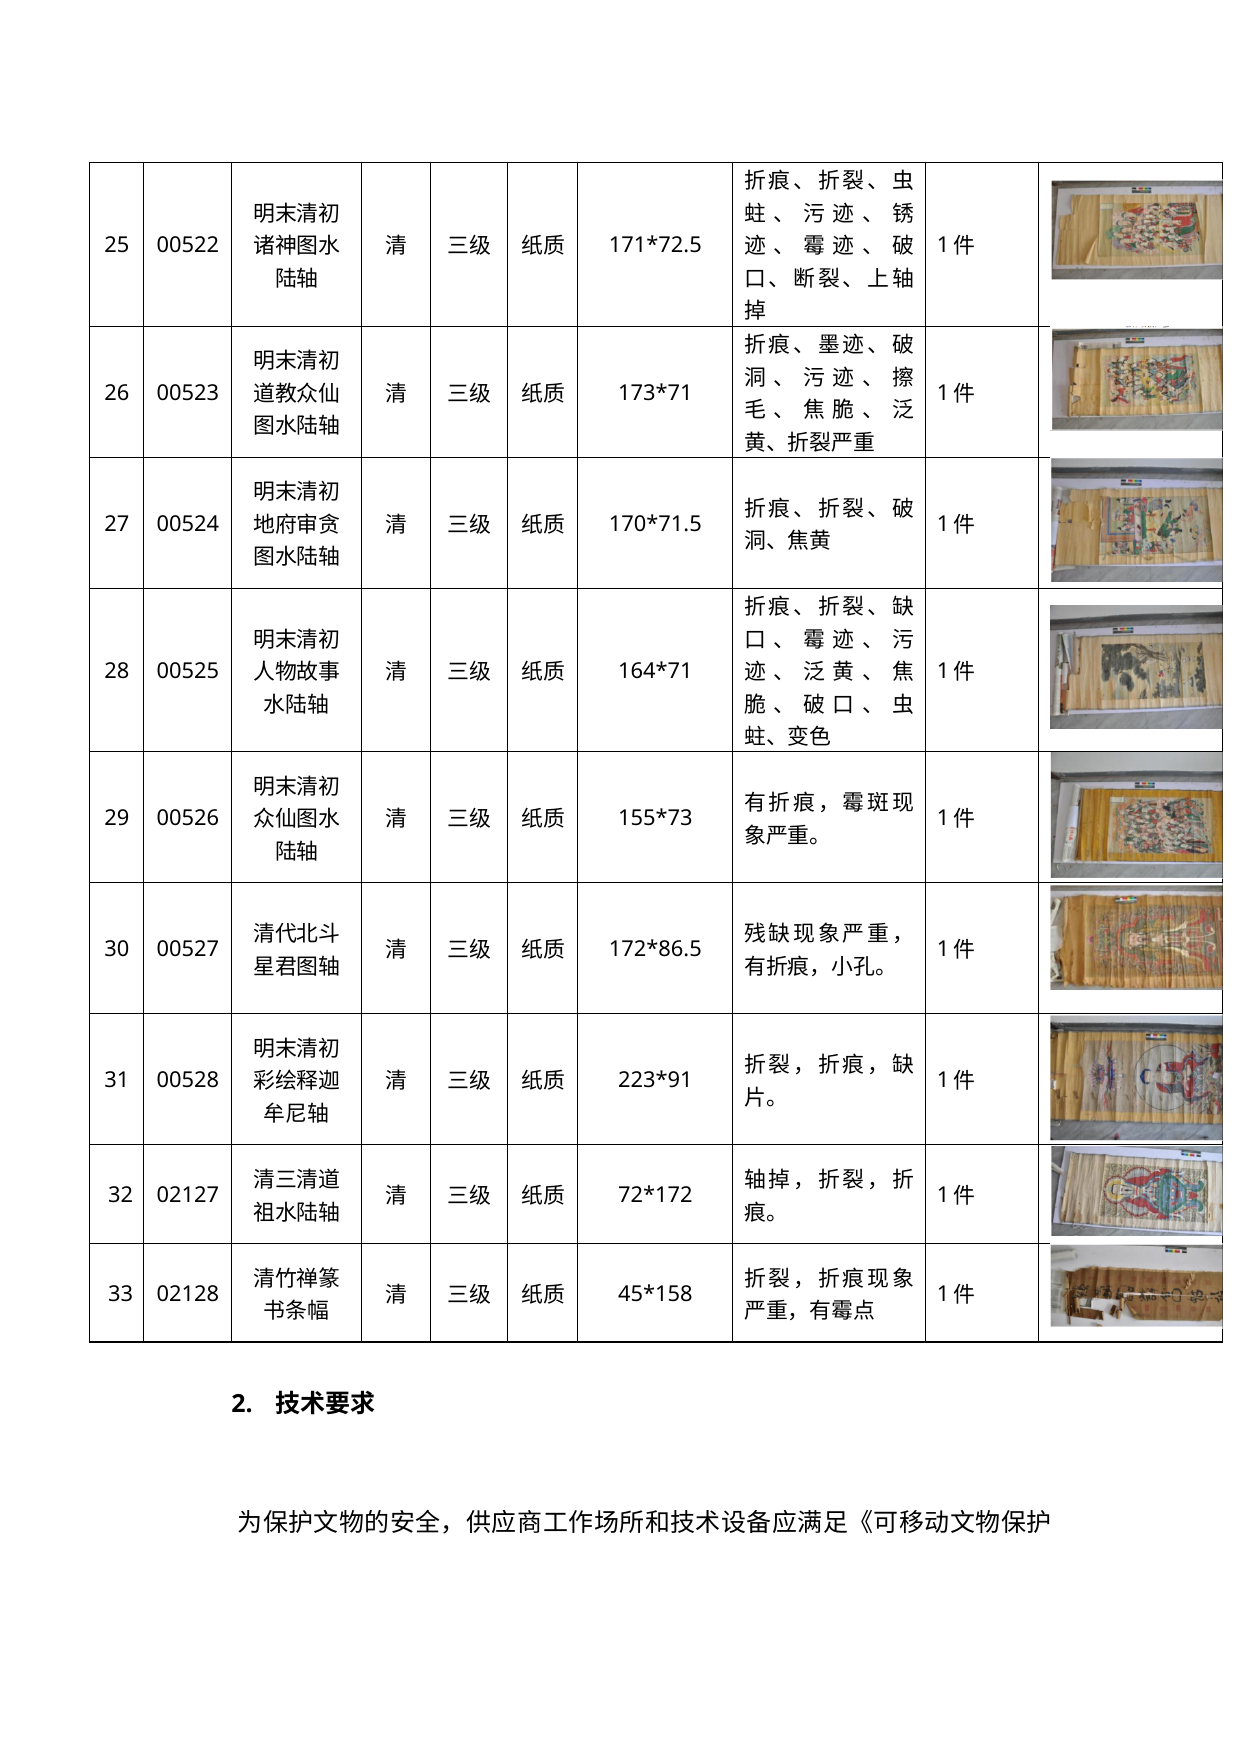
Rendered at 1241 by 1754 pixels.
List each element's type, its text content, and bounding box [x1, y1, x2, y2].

table_cell 三级 [431, 589, 507, 751]
table_cell 折裂，折痕现象严重，有霉点 [733, 1244, 925, 1341]
table_cell 清 [362, 589, 430, 751]
table_cell 00524 [144, 458, 231, 588]
table_cell 清 [362, 458, 430, 588]
table_cell [1039, 589, 1222, 751]
table_cell 00523 [144, 327, 231, 457]
table_cell 清 [362, 1014, 430, 1144]
table_cell 1件 [926, 1014, 1038, 1144]
table_cell 02128 [144, 1244, 231, 1341]
table_cell 明末清初众仙图水陆轴 [232, 752, 361, 882]
picture [1050, 1014, 1223, 1141]
table_cell 残缺现象严重，有折痕，小孔。 [733, 883, 925, 1013]
table_cell [1039, 327, 1222, 457]
table_cell 155*73 [578, 752, 732, 882]
table_cell 00526 [144, 752, 231, 882]
table_cell 00522 [144, 163, 231, 326]
table_cell 1件 [926, 327, 1038, 457]
table_cell 1件 [926, 458, 1038, 588]
table_cell [1039, 1014, 1222, 1144]
table_cell 164*71 [578, 589, 732, 751]
table_cell 明末清初道教众仙图水陆轴 [232, 327, 361, 457]
table_cell 33 [90, 1244, 143, 1341]
table_cell 45*158 [578, 1244, 732, 1341]
table_cell 1件 [926, 163, 1038, 326]
table_cell [1039, 458, 1222, 588]
table_cell 三级 [431, 883, 507, 1013]
table_cell 折痕、墨迹、破洞、污迹、擦毛、焦脆、泛黄、折裂严重 [733, 327, 925, 457]
picture [1050, 752, 1223, 879]
table_cell 28 [90, 589, 143, 751]
table_cell 折痕、折裂、虫蛀、污迹、锈迹、霉迹、破口、断裂、上轴掉 [733, 163, 925, 326]
table_cell 00528 [144, 1014, 231, 1144]
table_cell [1039, 752, 1222, 882]
table_cell 纸质 [508, 327, 577, 457]
table_cell 纸质 [508, 458, 577, 588]
subtitle 技术要求 [231, 1369, 1053, 1434]
picture [1050, 605, 1223, 729]
table_cell 三级 [431, 1244, 507, 1341]
picture [1050, 883, 1223, 990]
table_cell 1件 [926, 589, 1038, 751]
table_cell 明末清初地府审贪图水陆轴 [232, 458, 361, 588]
table_cell 30 [90, 883, 143, 1013]
table_cell 三级 [431, 458, 507, 588]
table_cell 明末清初诸神图水陆轴 [232, 163, 361, 326]
picture [1050, 326, 1223, 431]
table_cell 173*71 [578, 327, 732, 457]
table_cell 三级 [431, 1145, 507, 1243]
table_cell 三级 [431, 1014, 507, 1144]
table_cell 清 [362, 1145, 430, 1243]
table_cell 折裂，折痕，缺片。 [733, 1014, 925, 1144]
table_cell 1件 [926, 1145, 1038, 1243]
table_cell 清竹禅篆书条幅 [232, 1244, 361, 1341]
table_cell 27 [90, 458, 143, 588]
table_cell 25 [90, 163, 143, 326]
picture [1050, 457, 1223, 582]
table_cell 清 [362, 883, 430, 1013]
table_cell 00525 [144, 589, 231, 751]
table_cell 三级 [431, 163, 507, 326]
picture [1050, 179, 1223, 280]
table_cell 明末清初人物故事水陆轴 [232, 589, 361, 751]
table_cell 三级 [431, 752, 507, 882]
table_cell 纸质 [508, 1014, 577, 1144]
table_cell 折痕、折裂、缺口、霉迹、污迹、泛黄、焦脆、破口、虫蛀、变色 [733, 589, 925, 751]
table_cell 有折痕，霉斑现象严重。 [733, 752, 925, 882]
table_cell 轴掉，折裂，折痕。 [733, 1145, 925, 1243]
table_cell 纸质 [508, 1145, 577, 1243]
table_cell 清代北斗星君图轴 [232, 883, 361, 1013]
table_cell [1039, 883, 1222, 1013]
table_cell 清三清道祖水陆轴 [232, 1145, 361, 1243]
table_cell 31 [90, 1014, 143, 1144]
table_cell 纸质 [508, 1244, 577, 1341]
table_cell [1039, 1244, 1222, 1341]
table_cell [1039, 1145, 1222, 1243]
table_cell 26 [90, 327, 143, 457]
table_cell 32 [90, 1145, 143, 1243]
table_cell 清 [362, 1244, 430, 1341]
picture [1050, 1243, 1223, 1329]
table_cell 纸质 [508, 752, 577, 882]
table_cell 明末清初彩绘释迦牟尼轴 [232, 1014, 361, 1144]
table_cell 纸质 [508, 883, 577, 1013]
table_cell 清 [362, 327, 430, 457]
table_cell 纸质 [508, 163, 577, 326]
table_cell 171*72.5 [578, 163, 732, 326]
table_cell 纸质 [508, 589, 577, 751]
table_cell 72*172 [578, 1145, 732, 1243]
table_cell 223*91 [578, 1014, 732, 1144]
table_cell 折痕、折裂、破洞、焦黄 [733, 458, 925, 588]
table_cell 02127 [144, 1145, 231, 1243]
table_cell 1件 [926, 883, 1038, 1013]
table_cell 三级 [431, 327, 507, 457]
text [187, 1488, 1053, 1553]
table_cell 172*86.5 [578, 883, 732, 1013]
table_cell 清 [362, 752, 430, 882]
table_cell [1039, 163, 1222, 326]
table_cell 清 [362, 163, 430, 326]
table_cell 170*71.5 [578, 458, 732, 588]
table_cell 1件 [926, 1244, 1038, 1341]
table_cell 29 [90, 752, 143, 882]
table_cell 00527 [144, 883, 231, 1013]
table_cell 1件 [926, 752, 1038, 882]
picture [1050, 1145, 1223, 1236]
